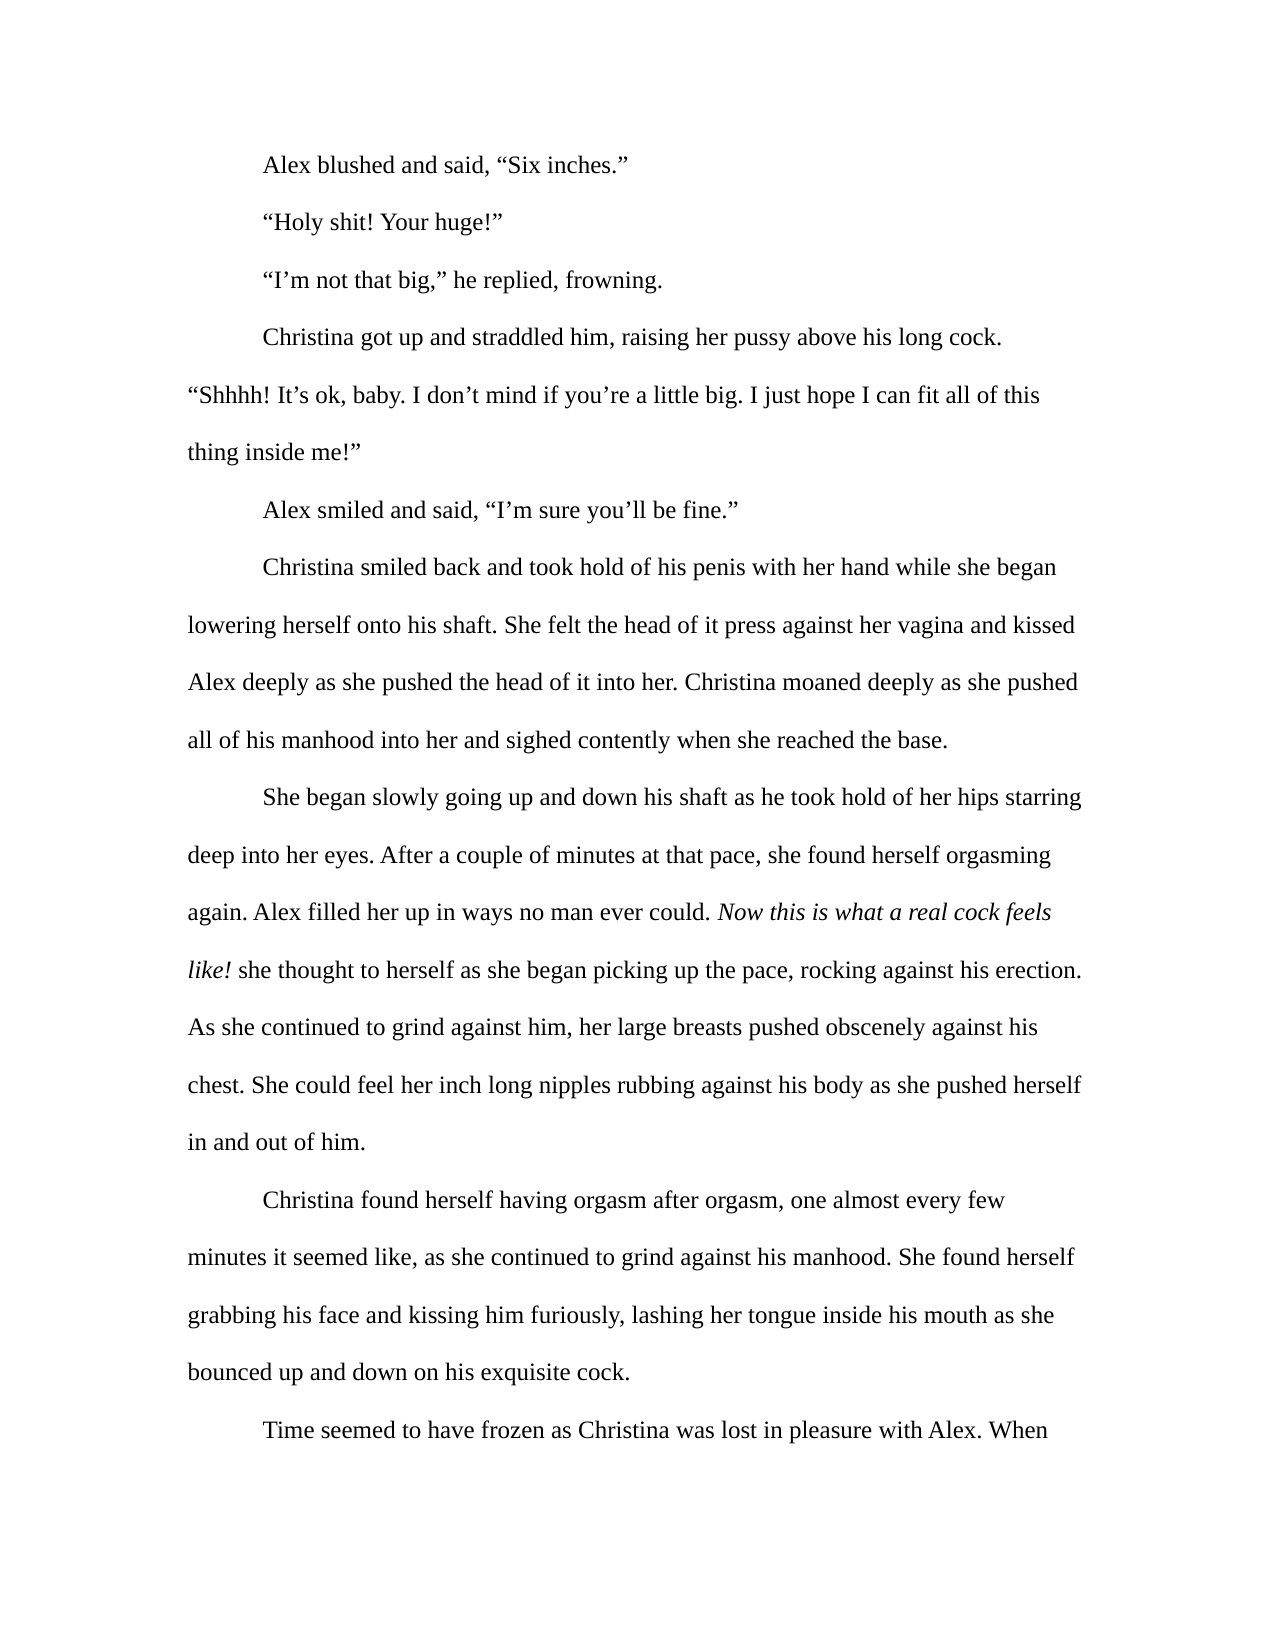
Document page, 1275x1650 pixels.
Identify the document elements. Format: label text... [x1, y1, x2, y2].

text Alex blushed and said, “Six inches.” [187, 150, 1087, 179]
text “I’m not that big,” he replied, frowning. [187, 265, 1087, 294]
text She began slowly going up and down his shaft as he took hold of her hips starring deep into her eyes. After a couple of minutes at that pace, she found herself orgasming again. Alex filled her up in ways no man ever could. Now this is what a real cock feels like! she thought to herself as she began picking up the pace, rocking against his erection. As she continued to grind against him, her large breasts pushed obscenely against his chest. She could feel her inch long nipples rubbing against his body as she pushed herself in and out of him. [187, 782, 1087, 1156]
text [187, 1415, 1087, 1444]
text Alex smiled and said, “I’m sure you’ll be fine.” [187, 495, 1087, 524]
text Christina got up and straddled him, raising her pussy above his long cock. “Shhhh! It’s ok, baby. I don’t mind if you’re a little big. I just hope I can fit all of this thing inside me!” [187, 322, 1087, 466]
text Christina smiled back and took hold of his penis with her hand while she began lowering herself onto his shaft. She felt the head of it press against her vagina and kissed Alex deeply as she pushed the head of it into her. Christina moaned deeply as she pushed all of his manhood into her and sighed contently when she reached the base. [187, 552, 1087, 754]
text “Holy shit! Your huge!” [187, 207, 1087, 236]
text Christina found herself having orgasm after orgasm, one almost every few minutes it seemed like, as she continued to grind against his manhood. She found herself grabbing his face and kissing him furiously, lashing her tongue inside his mouth as she bounced up and down on his exquisite cock. [187, 1185, 1087, 1386]
